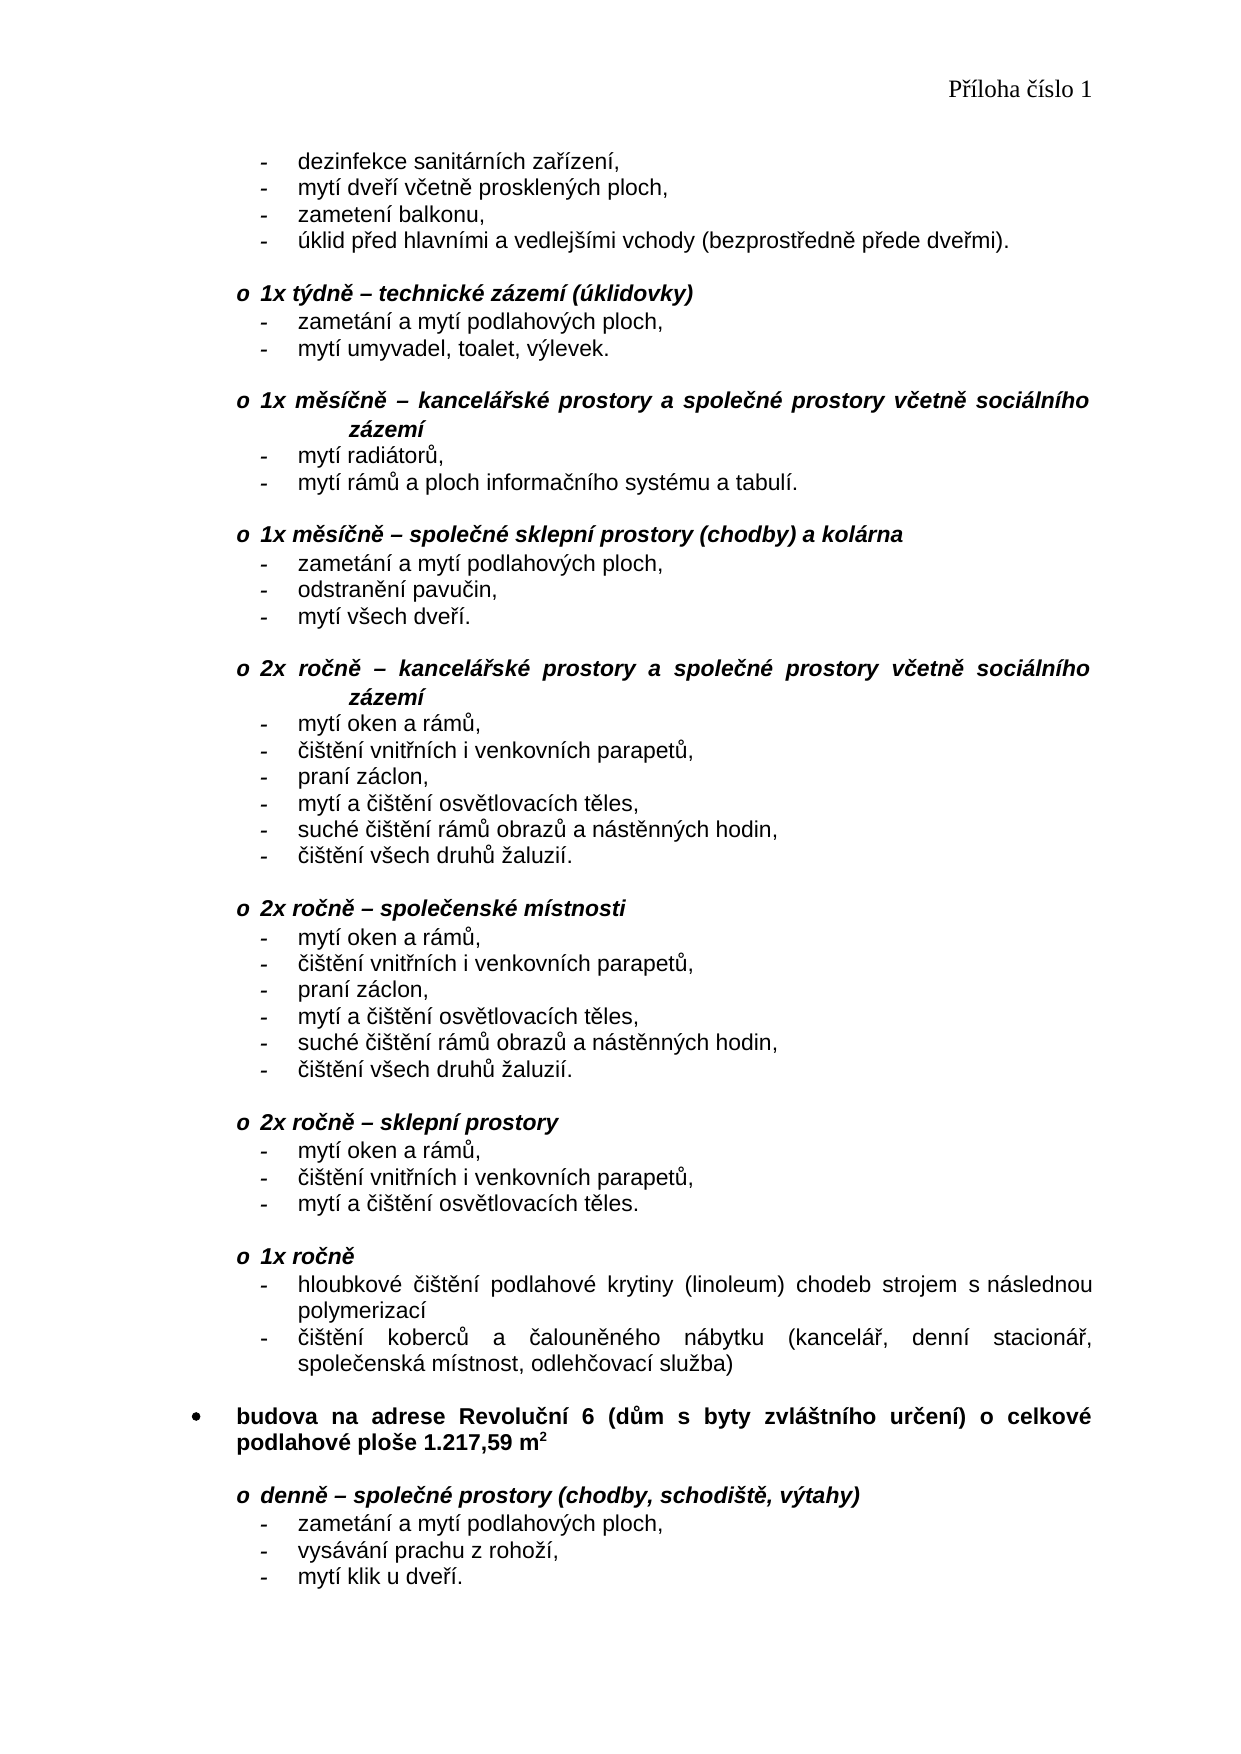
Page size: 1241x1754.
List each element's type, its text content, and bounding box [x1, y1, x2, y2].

list denně – společné prostory (chodby, schodiště, výtahy) [236, 1482, 1093, 1510]
list mytí dveří včetně prosklených ploch, [260, 174, 1093, 201]
list hloubkové čištění podlahové krytiny (linoleum) chodeb strojem s následnou polymerizací [260, 1271, 1093, 1324]
list mytí a čištění osvětlovacích těles, [260, 789, 1093, 816]
list 1x měsíčně – společné sklepní prostory (chodby) a kolárna [236, 521, 1093, 550]
list mytí radiátorů, [260, 442, 1093, 468]
list čištění všech druhů žaluzií. [260, 1056, 1093, 1082]
list úklid před hlavními a vedlejšími vchody (bezprostředně přede dveřmi). [260, 227, 1093, 253]
list praní záclon, [260, 763, 1093, 789]
list 2x ročně – společenské místnosti [236, 895, 1093, 923]
list 1x týdně – technické zázemí (úklidovky) [236, 280, 1093, 308]
list vysávání prachu z rohoží, [260, 1537, 1093, 1563]
list čištění vnitřních i venkovních parapetů, [260, 950, 1093, 976]
list zametání a mytí podlahových ploch, [260, 308, 1093, 334]
list mytí všech dveří. [260, 603, 1093, 629]
list čištění koberců a čalouněného nábytku (kancelář, denní stacionář, společenská místnost, odlehčovací služba) [260, 1324, 1093, 1377]
list praní záclon, [260, 976, 1093, 1003]
list mytí klik u dveří. [260, 1563, 1093, 1590]
list mytí umyvadel, toalet, výlevek. [260, 334, 1093, 361]
list mytí a čištění osvětlovacích těles, [260, 1003, 1093, 1029]
list čištění všech druhů žaluzií. [260, 842, 1093, 869]
list mytí oken a rámů, [260, 923, 1093, 950]
list zametení balkonu, [260, 201, 1093, 227]
list čištění vnitřních i venkovních parapetů, [260, 1163, 1093, 1190]
list budova na adrese Revoluční 6 (dům s byty zvláštního určení) o celkové podlahové ploše 1.217,59 m2 [192, 1403, 1093, 1456]
list mytí oken a rámů, [260, 1137, 1093, 1163]
list mytí rámů a ploch informačního systému a tabulí. [260, 468, 1093, 495]
list mytí a čištění osvětlovacích těles. [260, 1190, 1093, 1216]
list suché čištění rámů obrazů a nástěnných hodin, [260, 816, 1093, 842]
list 1x ročně [236, 1243, 1093, 1271]
list čištění vnitřních i venkovních parapetů, [260, 737, 1093, 763]
list dezinfekce sanitárních zařízení, [260, 148, 1093, 174]
list 2x ročně – kancelářské prostory a společné prostory včetně sociálního zázemí [236, 655, 1093, 710]
list suché čištění rámů obrazů a nástěnných hodin, [260, 1029, 1093, 1056]
list mytí oken a rámů, [260, 710, 1093, 737]
list 2x ročně – sklepní prostory [236, 1109, 1093, 1137]
list 1x měsíčně – kancelářské prostory a společné prostory včetně sociálního zázemí [236, 387, 1093, 442]
list zametání a mytí podlahových ploch, [260, 550, 1093, 576]
list odstranění pavučin, [260, 576, 1093, 603]
list zametání a mytí podlahových ploch, [260, 1510, 1093, 1537]
